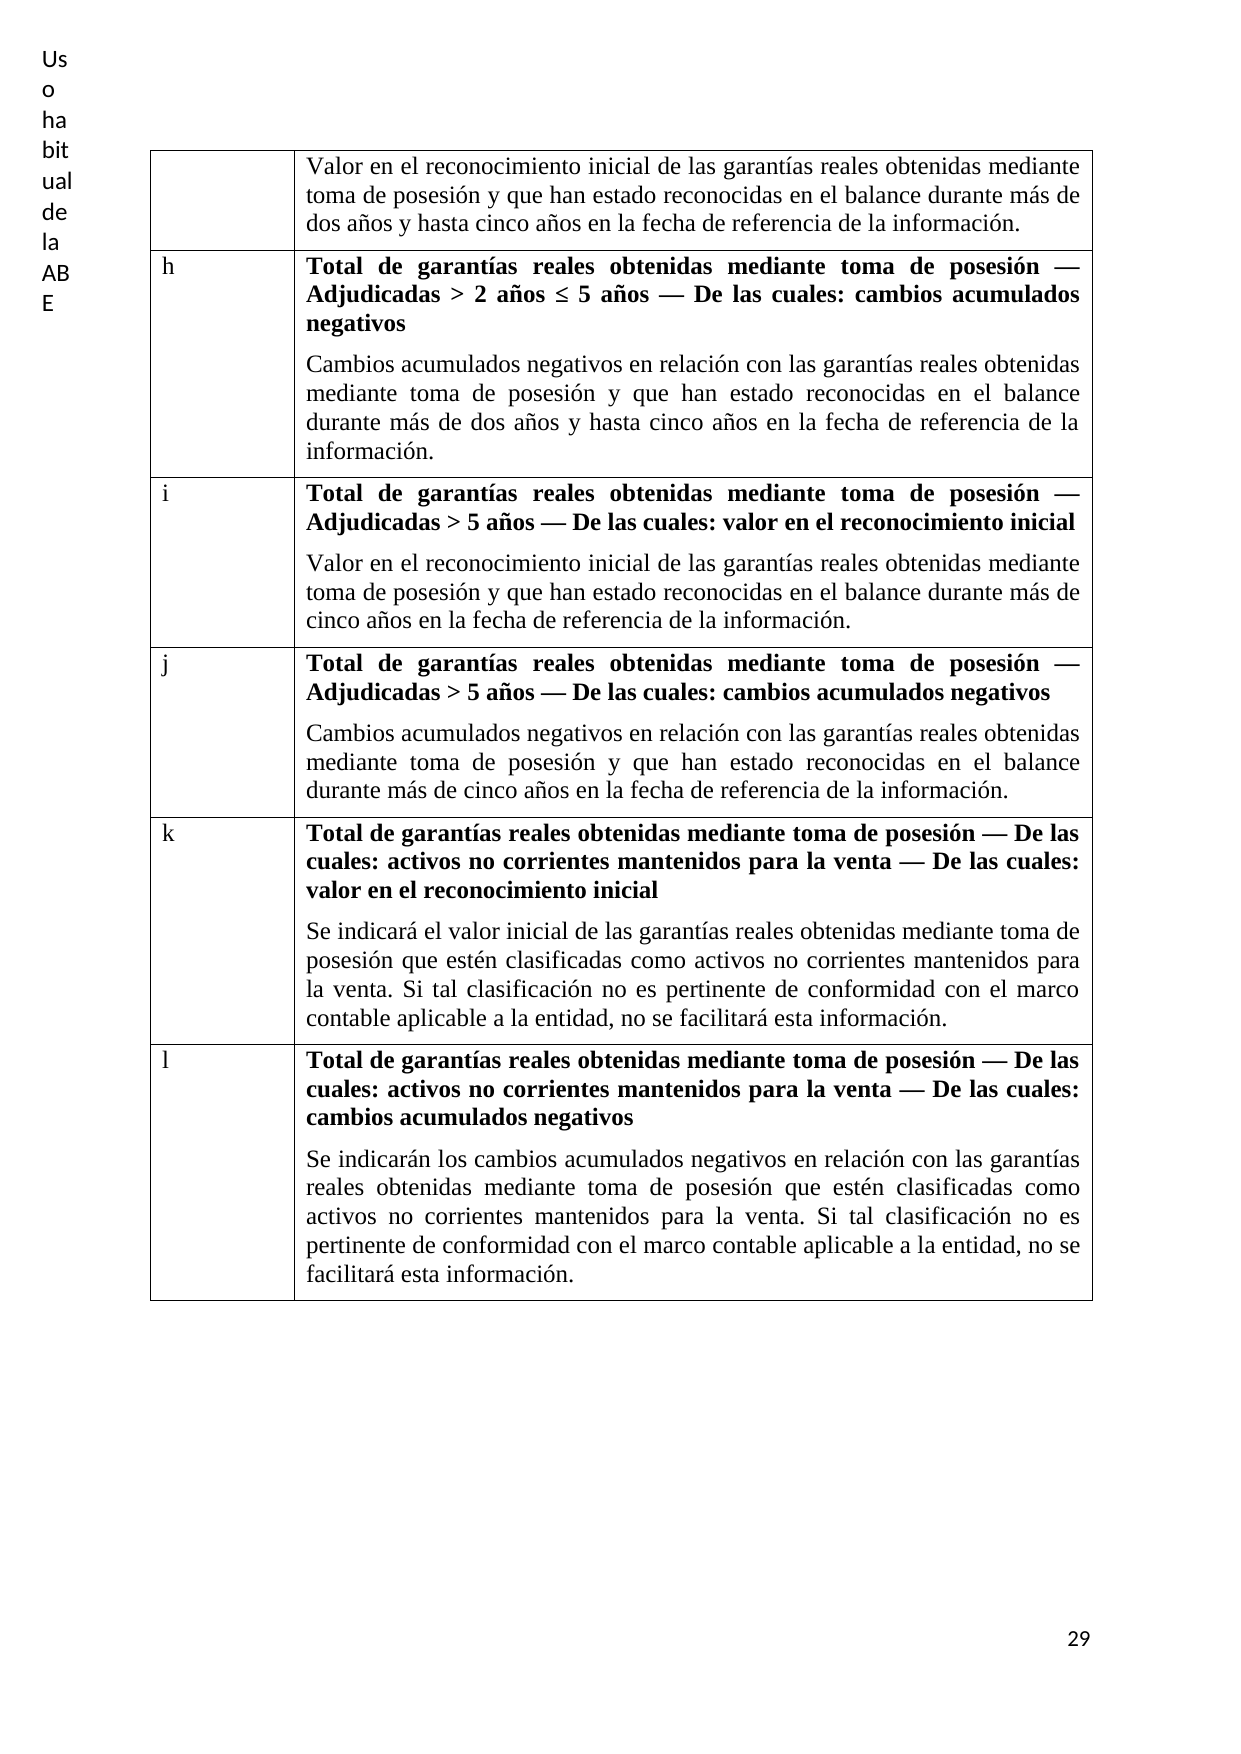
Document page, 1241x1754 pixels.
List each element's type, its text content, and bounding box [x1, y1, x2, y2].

table_cell h [151, 251, 294, 477]
table_cell g [151, 151, 294, 250]
table_cell Total de garantías reales obtenidas mediante toma de posesión — Adjudicadas > 2 años ≤ 5 años — De las cuales: cambios acumulados negativos Cambios acumulados negativos en relación con las garantías reales obtenidas mediante toma de posesión y que han estado reconocidas en el balance durante más de dos años y hasta cinco años en la fecha de referencia de la información. [295, 251, 1092, 477]
table_cell k [151, 818, 294, 1044]
table_cell i [151, 478, 294, 647]
table_cell Total de garantías reales obtenidas mediante toma de posesión — De las cuales: activos no corrientes mantenidos para la venta — De las cuales: valor en el reconocimiento inicial Se indicará el valor inicial de las garantías reales obtenidas mediante toma de posesión que estén clasificadas como activos no corrientes mantenidos para la venta. Si tal clasificación no es pertinente de conformidad con el marco contable aplicable a la entidad, no se facilitará esta información. [295, 818, 1092, 1044]
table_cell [295, 151, 1092, 250]
table_cell Total de garantías reales obtenidas mediante toma de posesión — Adjudicadas > 5 años — De las cuales: valor en el reconocimiento inicial Valor en el reconocimiento inicial de las garantías reales obtenidas mediante toma de posesión y que han estado reconocidas en el balance durante más de cinco años en la fecha de referencia de la información. [295, 478, 1092, 647]
table_cell j [151, 648, 294, 817]
table_cell Total de garantías reales obtenidas mediante toma de posesión — Adjudicadas > 5 años — De las cuales: cambios acumulados negativos Cambios acumulados negativos en relación con las garantías reales obtenidas mediante toma de posesión y que han estado reconocidas en el balance durante más de cinco años en la fecha de referencia de la información. [295, 648, 1092, 817]
table_cell Total de garantías reales obtenidas mediante toma de posesión — De las cuales: activos no corrientes mantenidos para la venta — De las cuales: cambios acumulados negativos Se indicarán los cambios acumulados negativos en relación con las garantías reales obtenidas mediante toma de posesión que estén clasificadas como activos no corrientes mantenidos para la venta. Si tal clasificación no es pertinente de conformidad con el marco contable aplicable a la entidad, no se facilitará esta información. [295, 1045, 1092, 1300]
table_cell l [151, 1045, 294, 1300]
